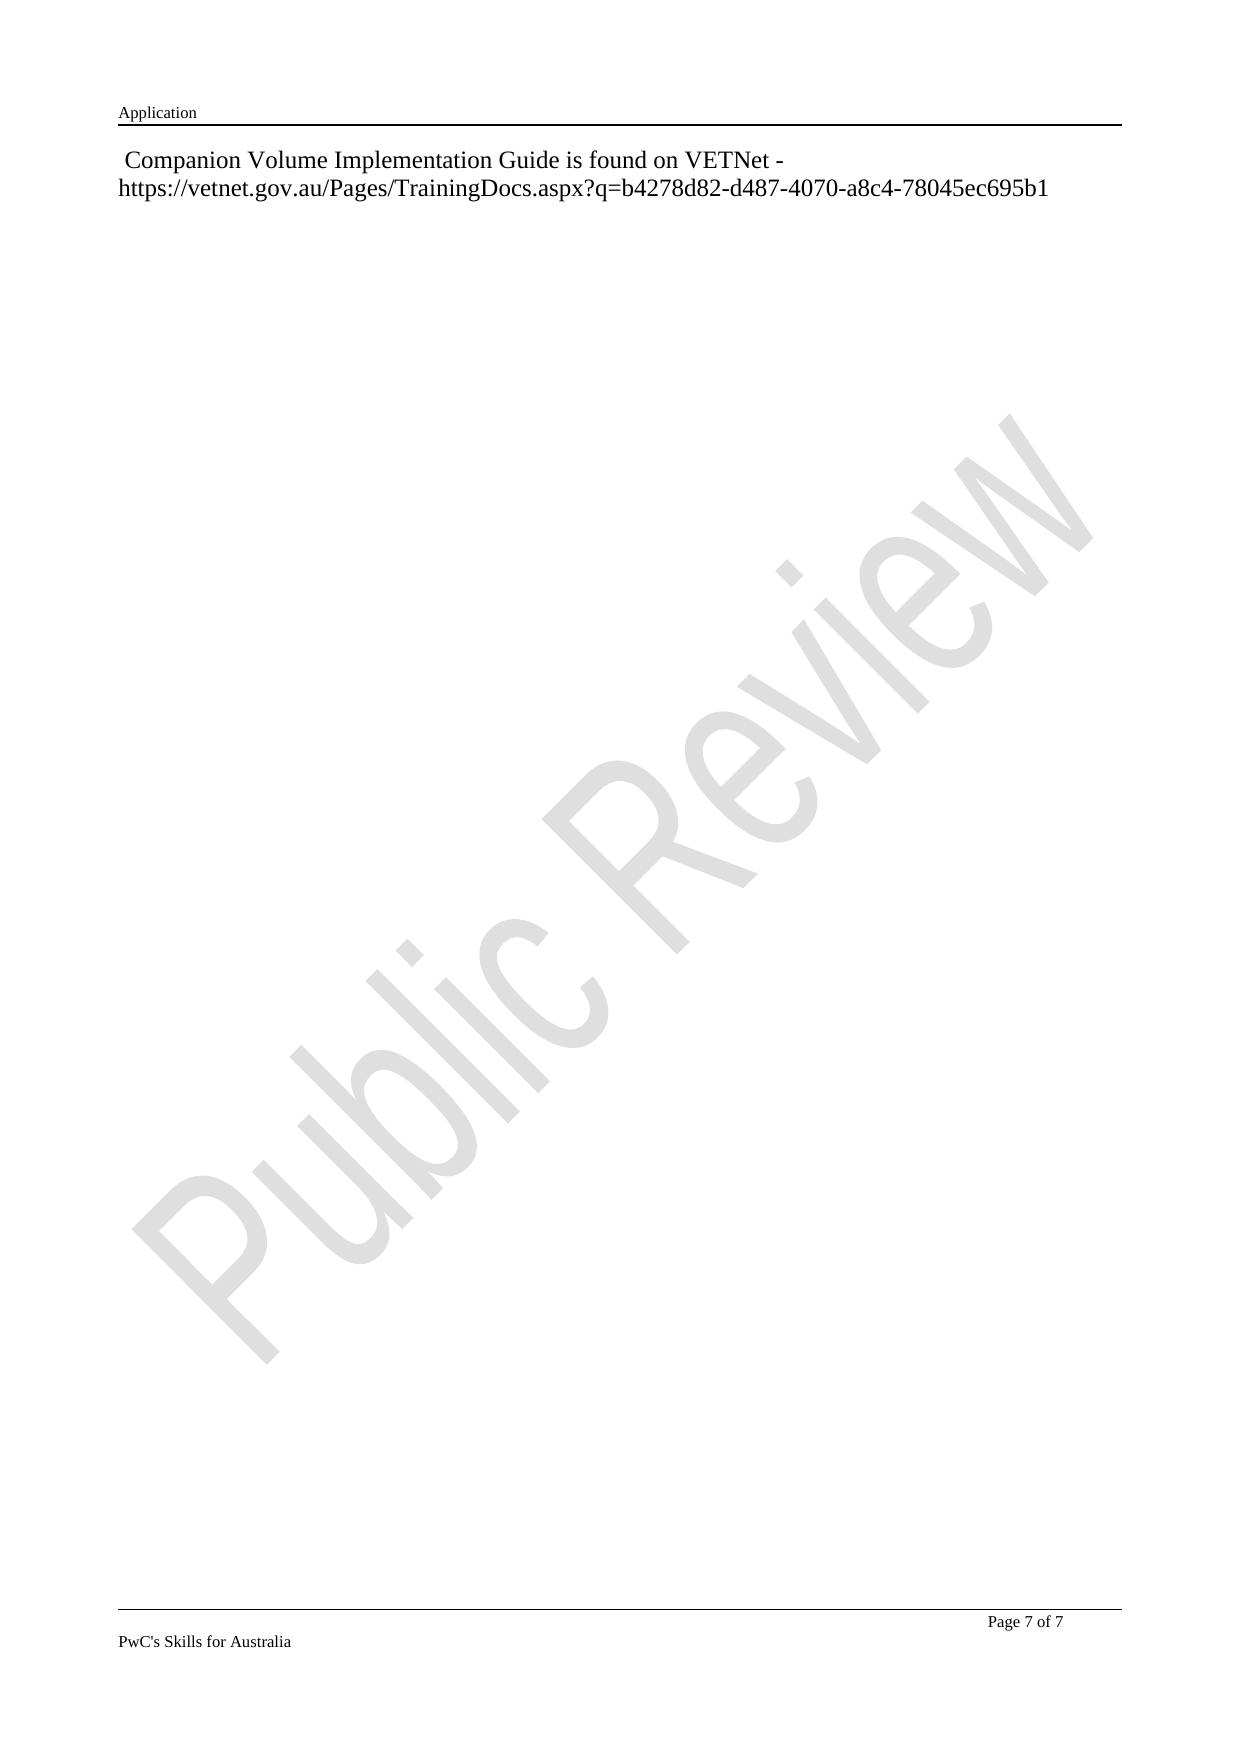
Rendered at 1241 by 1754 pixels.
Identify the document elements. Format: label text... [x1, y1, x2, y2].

text Companion Volume Implementation Guide is found on VETNet - https://vetnet.gov.au/Pages/TrainingDocs.aspx?q=b4278d82-d487-4070-a8c4-78045ec695b1 [118, 145, 1122, 202]
